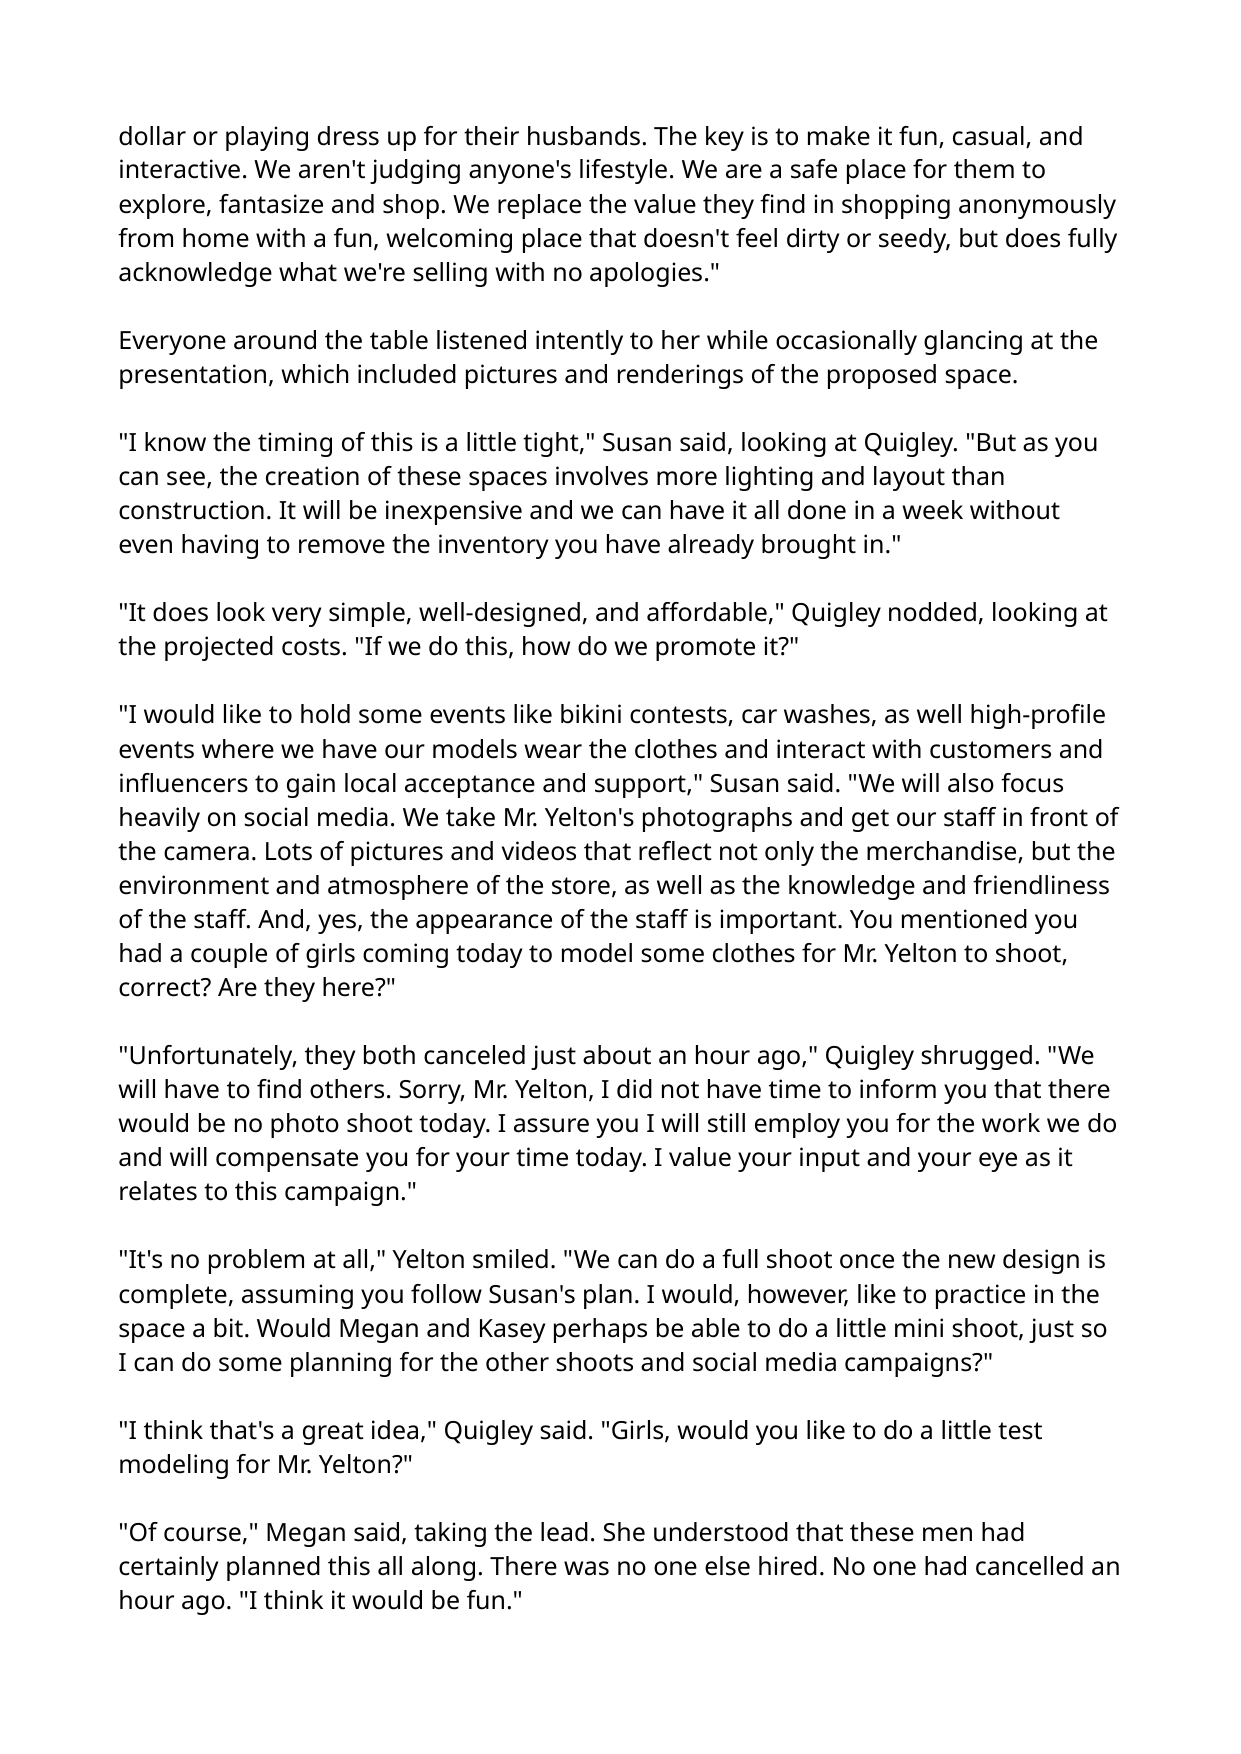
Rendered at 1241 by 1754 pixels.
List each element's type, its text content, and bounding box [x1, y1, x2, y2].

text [118, 118, 1122, 288]
text "I think that's a great idea," Quigley said. "Girls, would you like to do a little test modeling for Mr. Yelton?" [118, 1412, 1122, 1481]
text "Of course," Megan said, taking the lead. She understood that these men had certainly planned this all along. There was no one else hired. No one had cancelled an hour ago. "I think it would be fun." [118, 1515, 1122, 1617]
text Everyone around the table listened intently to her while occasionally glancing at the presentation, which included pictures and renderings of the proposed space. [118, 322, 1122, 391]
text "It's no problem at all," Yelton smiled. "We can do a full shoot once the new design is complete, assuming you follow Susan's plan. I would, however, like to practice in the space a bit. Would Megan and Kasey perhaps be able to do a little mini shoot, just so I can do some planning for the other shoots and social media campaigns?" [118, 1242, 1122, 1378]
text "Unfortunately, they both canceled just about an hour ago," Quigley shrugged. "We will have to find others. Sorry, Mr. Yelton, I did not have time to inform you that there would be no photo shoot today. I assure you I will still employ you for the work we do and will compensate you for your time today. I value your input and your eye as it relates to this campaign." [118, 1038, 1122, 1208]
text "It does look very simple, well-designed, and affordable," Quigley nodded, looking at the projected costs. "If we do this, how do we promote it?" [118, 595, 1122, 663]
text "I would like to hold some events like bikini contests, car washes, as well high-profile events where we have our models wear the clothes and interact with customers and influencers to gain local acceptance and support," Susan said. "We will also focus heavily on social media. We take Mr. Yelton's photographs and get our staff in front of the camera. Lots of pictures and videos that reflect not only the merchandise, but the environment and atmosphere of the store, as well as the knowledge and friendliness of the staff. And, yes, the appearance of the staff is important. You mentioned you had a couple of girls coming today to model some clothes for Mr. Yelton to shoot, correct? Are they here?" [118, 697, 1122, 1004]
text "I know the timing of this is a little tight," Susan said, looking at Quigley. "But as you can see, the creation of these spaces involves more lighting and layout than construction. It will be inexpensive and we can have it all done in a week without even having to remove the inventory you have already brought in." [118, 425, 1122, 561]
